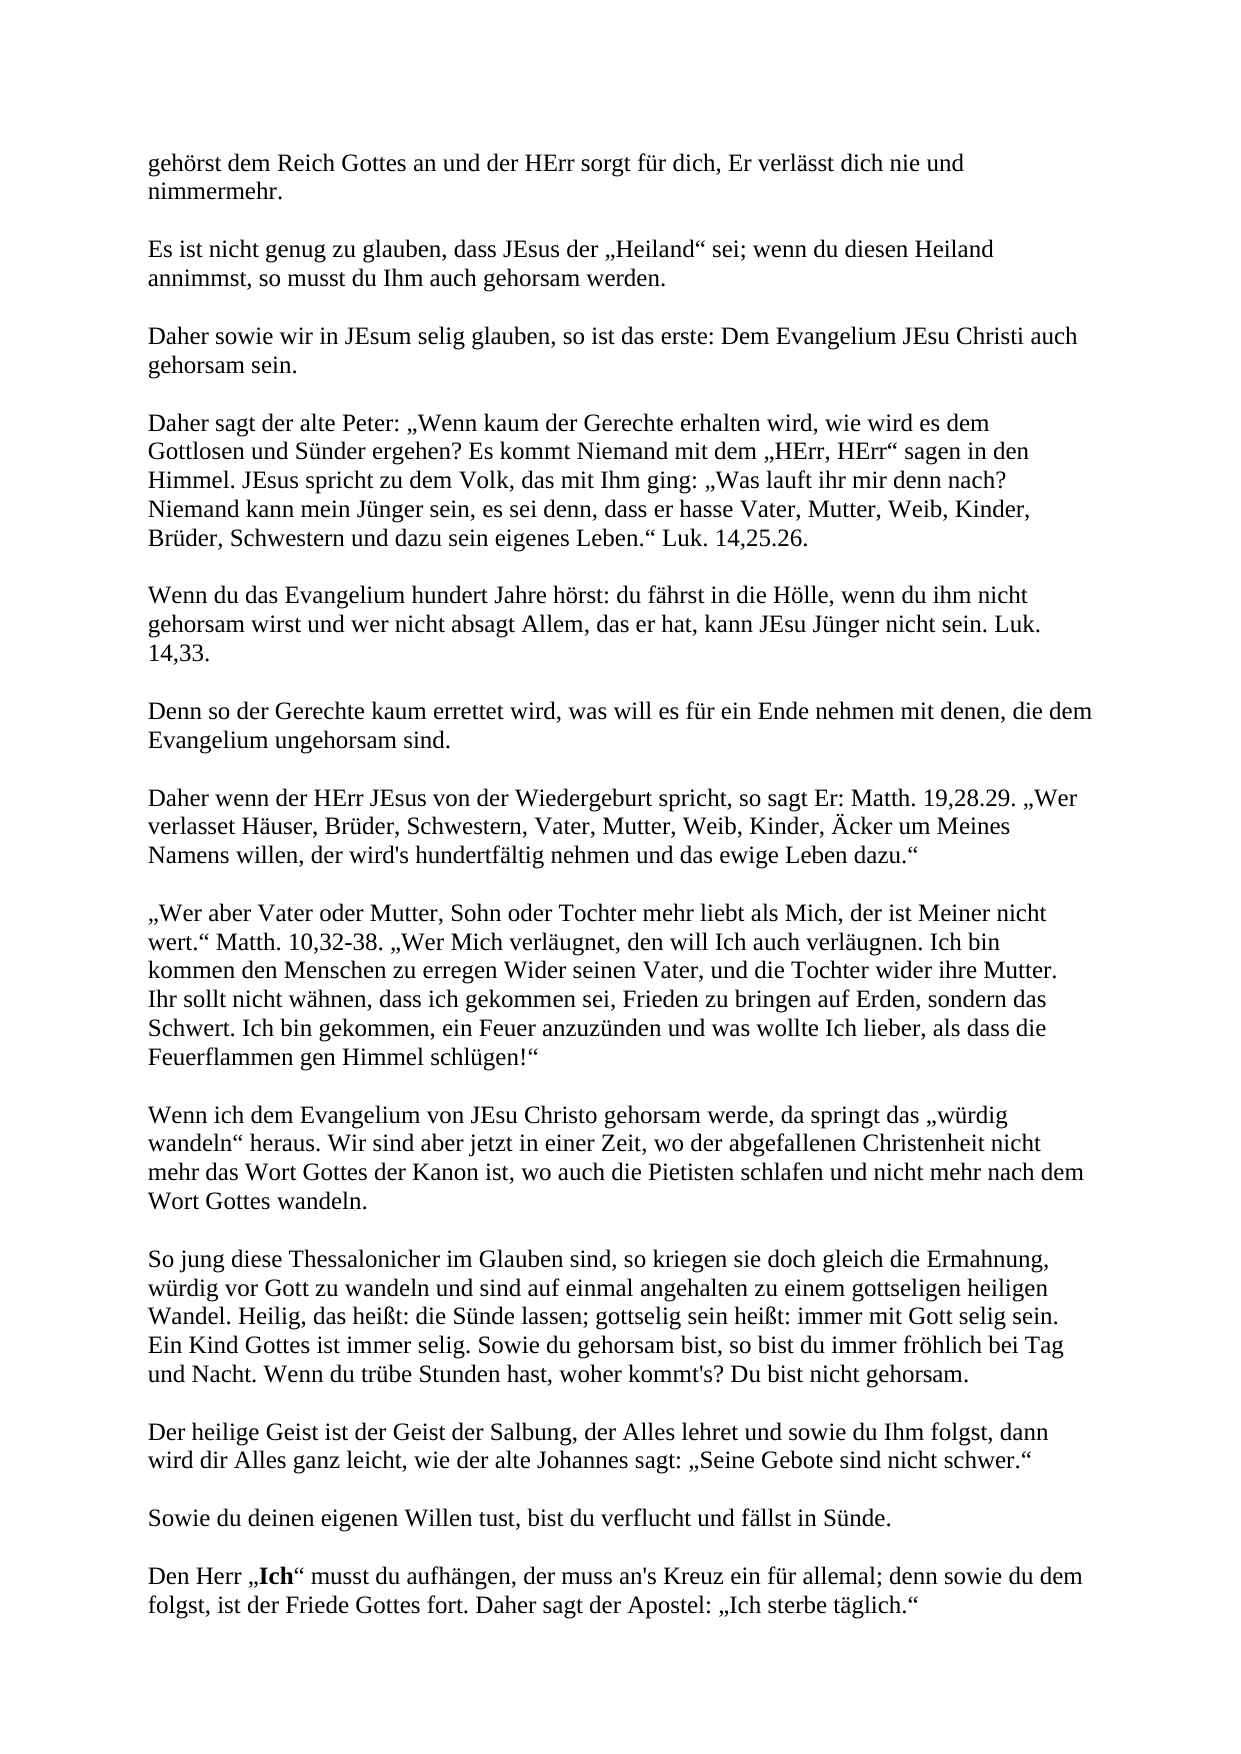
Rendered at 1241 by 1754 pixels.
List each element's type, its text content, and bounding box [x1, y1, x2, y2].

text Der heilige Geist ist der Geist der Salbung, der Alles lehret und sowie du Ihm folgst, dann wird dir Alles ganz leicht, wie der alte Johannes sagt: „Seine Gebote sind nicht schwer.“ [148, 1417, 1093, 1474]
text Daher wenn der HErr JEsus von der Wiedergeburt spricht, so sagt Er: Matth. 19,28.29. „Wer verlasset Häuser, Brüder, Schwestern, Vater, Mutter, Weib, Kinder, Äcker um Meines Namens willen, der wird's hundertfältig nehmen und das ewige Leben dazu.“ [148, 783, 1093, 869]
text Denn so der Gerechte kaum errettet wird, was will es für ein Ende nehmen mit denen, die dem Evangelium ungehorsam sind. [148, 696, 1093, 753]
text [148, 148, 1093, 205]
text So jung diese Thessalonicher im Glauben sind, so kriegen sie doch gleich die Ermahnung, würdig vor Gott zu wandeln und sind auf einmal angehalten zu einem gottseligen heiligen Wandel. Heilig, das heißt: die Sünde lassen; gottselig sein heißt: immer mit Gott selig sein. Ein Kind Gottes ist immer selig. Sowie du gehorsam bist, so bist du immer fröhlich bei Tag und Nacht. Wenn du trübe Stunden hast, woher kommt's? Du bist nicht gehorsam. [148, 1244, 1093, 1388]
text „Wer aber Vater oder Mutter, Sohn oder Tochter mehr liebt als Mich, der ist Meiner nicht wert.“ Matth. 10,32-38. „Wer Mich verläugnet, den will Ich auch verläugnen. Ich bin kommen den Menschen zu erregen Wider seinen Vater, und die Tochter wider ihre Mutter. Ihr sollt nicht wähnen, dass ich gekommen sei, Frieden zu bringen auf Erden, sondern das Schwert. Ich bin gekommen, ein Feuer anzuzünden und was wollte Ich lieber, als dass die Feuerflammen gen Himmel schlügen!“ [148, 898, 1093, 1071]
text Daher sagt der alte Peter: „Wenn kaum der Gerechte erhalten wird, wie wird es dem Gottlosen und Sünder ergehen? Es kommt Niemand mit dem „HErr, HErr“ sagen in den Himmel. JEsus spricht zu dem Volk, das mit Ihm ging: „Was lauft ihr mir denn nach? Niemand kann mein Jünger sein, es sei denn, dass er hasse Vater, Mutter, Weib, Kinder, Brüder, Schwestern und dazu sein eigenes Leben.“ Luk. 14,25.26. [148, 408, 1093, 551]
text Wenn ich dem Evangelium von JEsu Christo gehorsam werde, da springt das „würdig wandeln“ heraus. Wir sind aber jetzt in einer Zeit, wo der abgefallenen Christenheit nicht mehr das Wort Gottes der Kanon ist, wo auch die Pietisten schlafen und nicht mehr nach dem Wort Gottes wandeln. [148, 1100, 1093, 1215]
text Es ist nicht genug zu glauben, dass JEsus der „Heiland“ sei; wenn du diesen Heiland annimmst, so musst du Ihm auch gehorsam werden. [148, 234, 1093, 292]
text Sowie du deinen eigenen Willen tust, bist du verflucht und fällst in Sünde. [148, 1503, 1093, 1532]
text Den Herr „Ich“ musst du aufhängen, der muss an's Kreuz ein für allemal; denn sowie du dem folgst, ist der Friede Gottes fort. Daher sagt der Apostel: „Ich sterbe täglich.“ [148, 1561, 1093, 1619]
text Daher sowie wir in JEsum selig glauben, so ist das erste: Dem Evangelium JEsu Christi auch gehorsam sein. [148, 321, 1093, 378]
text Wenn du das Evangelium hundert Jahre hörst: du fährst in die Hölle, wenn du ihm nicht gehorsam wirst und wer nicht absagt Allem, das er hat, kann JEsu Jünger nicht sein. Luk. 14,33. [148, 581, 1093, 667]
